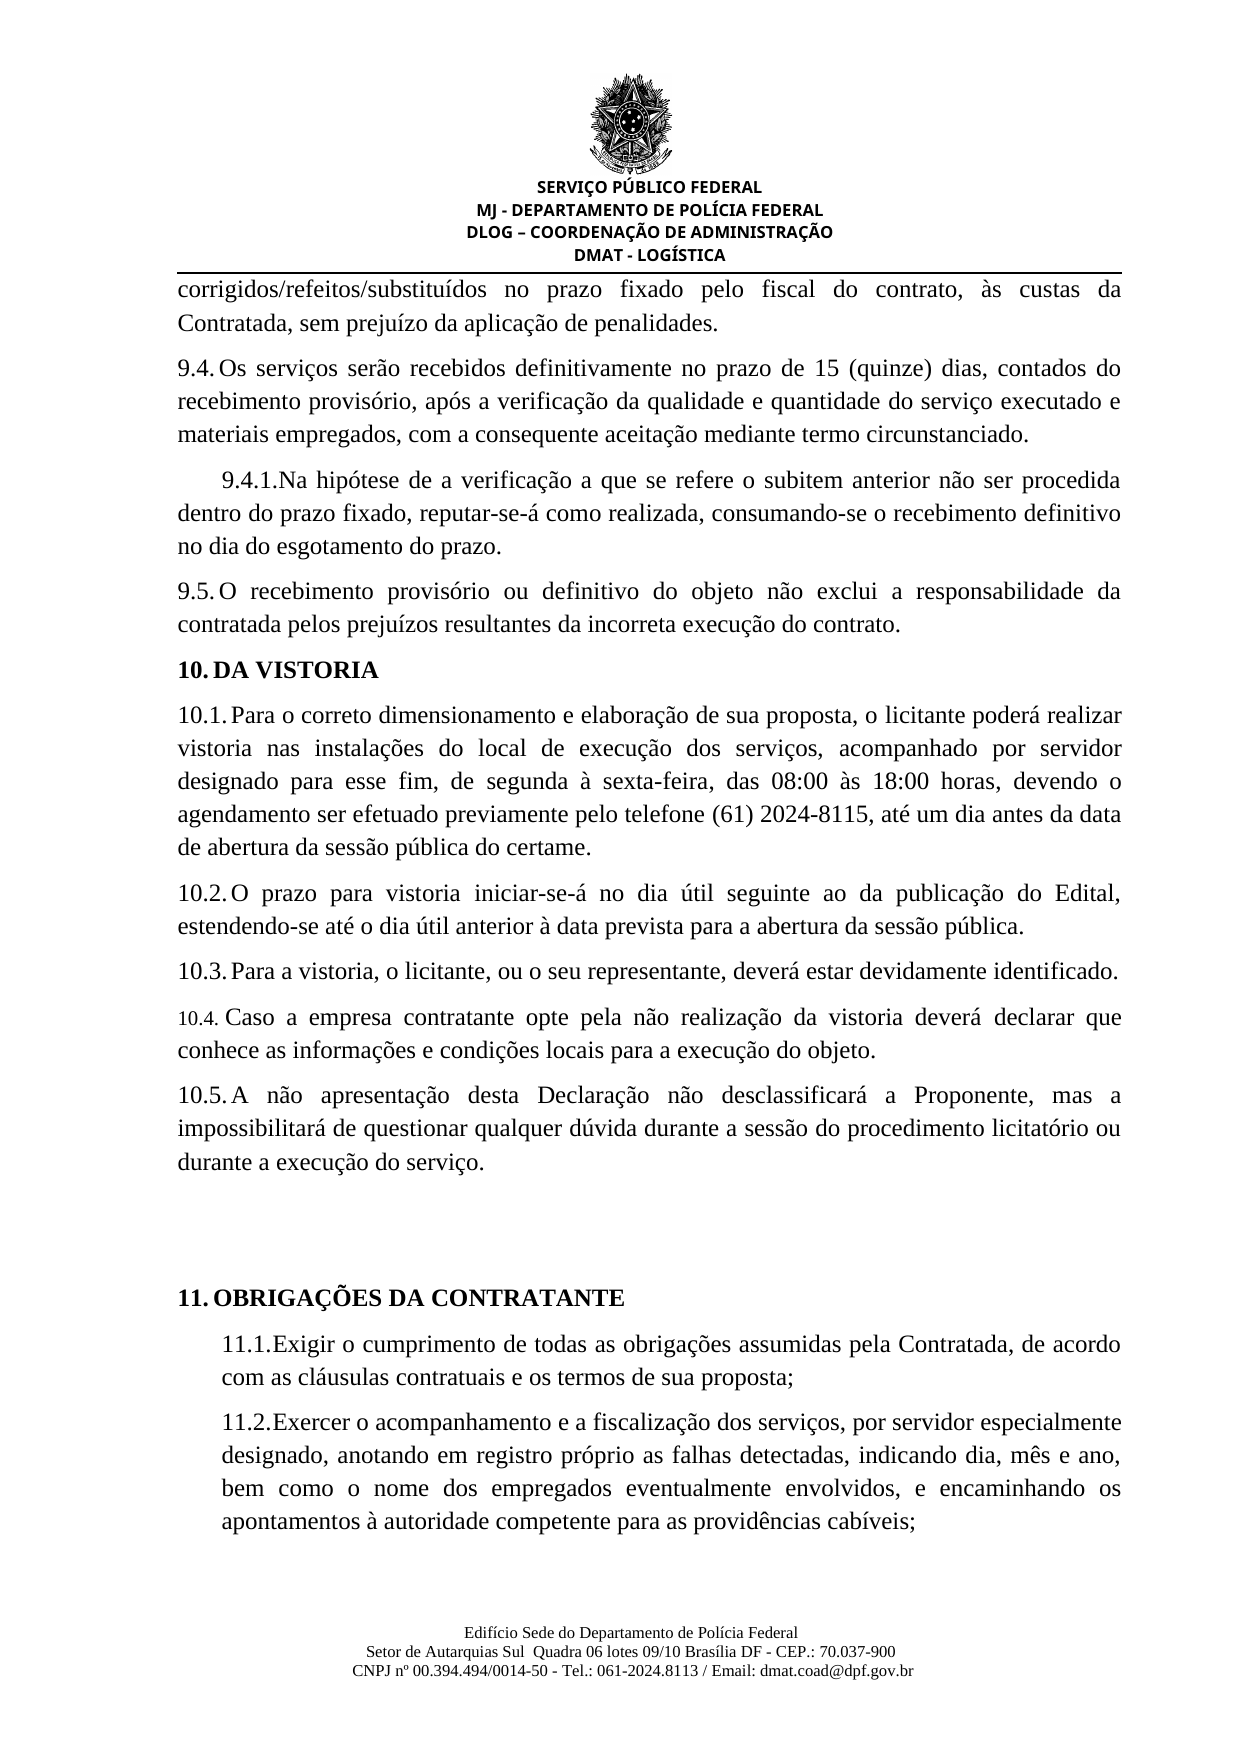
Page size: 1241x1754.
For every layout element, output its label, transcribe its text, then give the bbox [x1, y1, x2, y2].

list O recebimento provisório ou definitivo do objeto não exclui a responsabilidade da contratada pelos prejuízos resultantes da incorreta execução do contrato. [177, 576, 1122, 638]
list A não apresentação desta Declaração não desclassificará a Proponente, mas a impossibilitará de questionar qualquer dúvida durante a sessão do procedimento licitatório ou durante a execução do serviço. [177, 1081, 1122, 1175]
list Caso a empresa contratante opte pela não realização da vistoria deverá declarar que conhece as informações e condições locais para a execução do objeto. [177, 1002, 1122, 1064]
list DA VISTORIA [177, 655, 1122, 683]
list Na hipótese de a verificação a que se refere o subitem anterior não ser procedida dentro do prazo fixado, reputar-se-á como realizada, consumando-se o recebimento definitivo no dia do esgotamento do prazo. [177, 465, 1122, 559]
list Para o correto dimensionamento e elaboração de sua proposta, o licitante poderá realizar vistoria nas instalações do local de execução dos serviços, acompanhado por servidor designado para esse fim, de segunda à sexta-feira, das 08:00 às 18:00 horas, devendo o agendamento ser efetuado previamente pelo telefone (61) 2024-8115, até um dia antes da data de abertura da sessão pública do certame. [177, 700, 1122, 861]
list Os serviços serão recebidos definitivamente no prazo de 15 (quinze) dias, contados do recebimento provisório, após a verificação da qualidade e quantidade do serviço executado e materiais empregados, com a consequente aceitação mediante termo circunstanciado. [177, 353, 1122, 448]
list O prazo para vistoria iniciar-se-á no dia útil seguinte ao da publicação do Edital, estendendo-se até o dia útil anterior à data prevista para a abertura da sessão pública. [177, 878, 1122, 940]
list OBRIGAÇÕES DA CONTRATANTE [177, 1283, 1122, 1312]
list Para a vistoria, o licitante, ou o seu representante, deverá estar devidamente identificado. [177, 956, 1122, 985]
list Exigir o cumprimento de todas as obrigações assumidas pela Contratada, de acordo com as cláusulas contratuais e os termos de sua proposta; [221, 1329, 1122, 1390]
picture [589, 73, 673, 176]
list Exercer o acompanhamento e a fiscalização dos serviços, por servidor especialmente designado, anotando em registro próprio as falhas detectadas, indicando dia, mês e ano, bem como o nome dos empregados eventualmente envolvidos, e encaminhando os apontamentos à autoridade competente para as providências cabíveis; [221, 1407, 1122, 1535]
